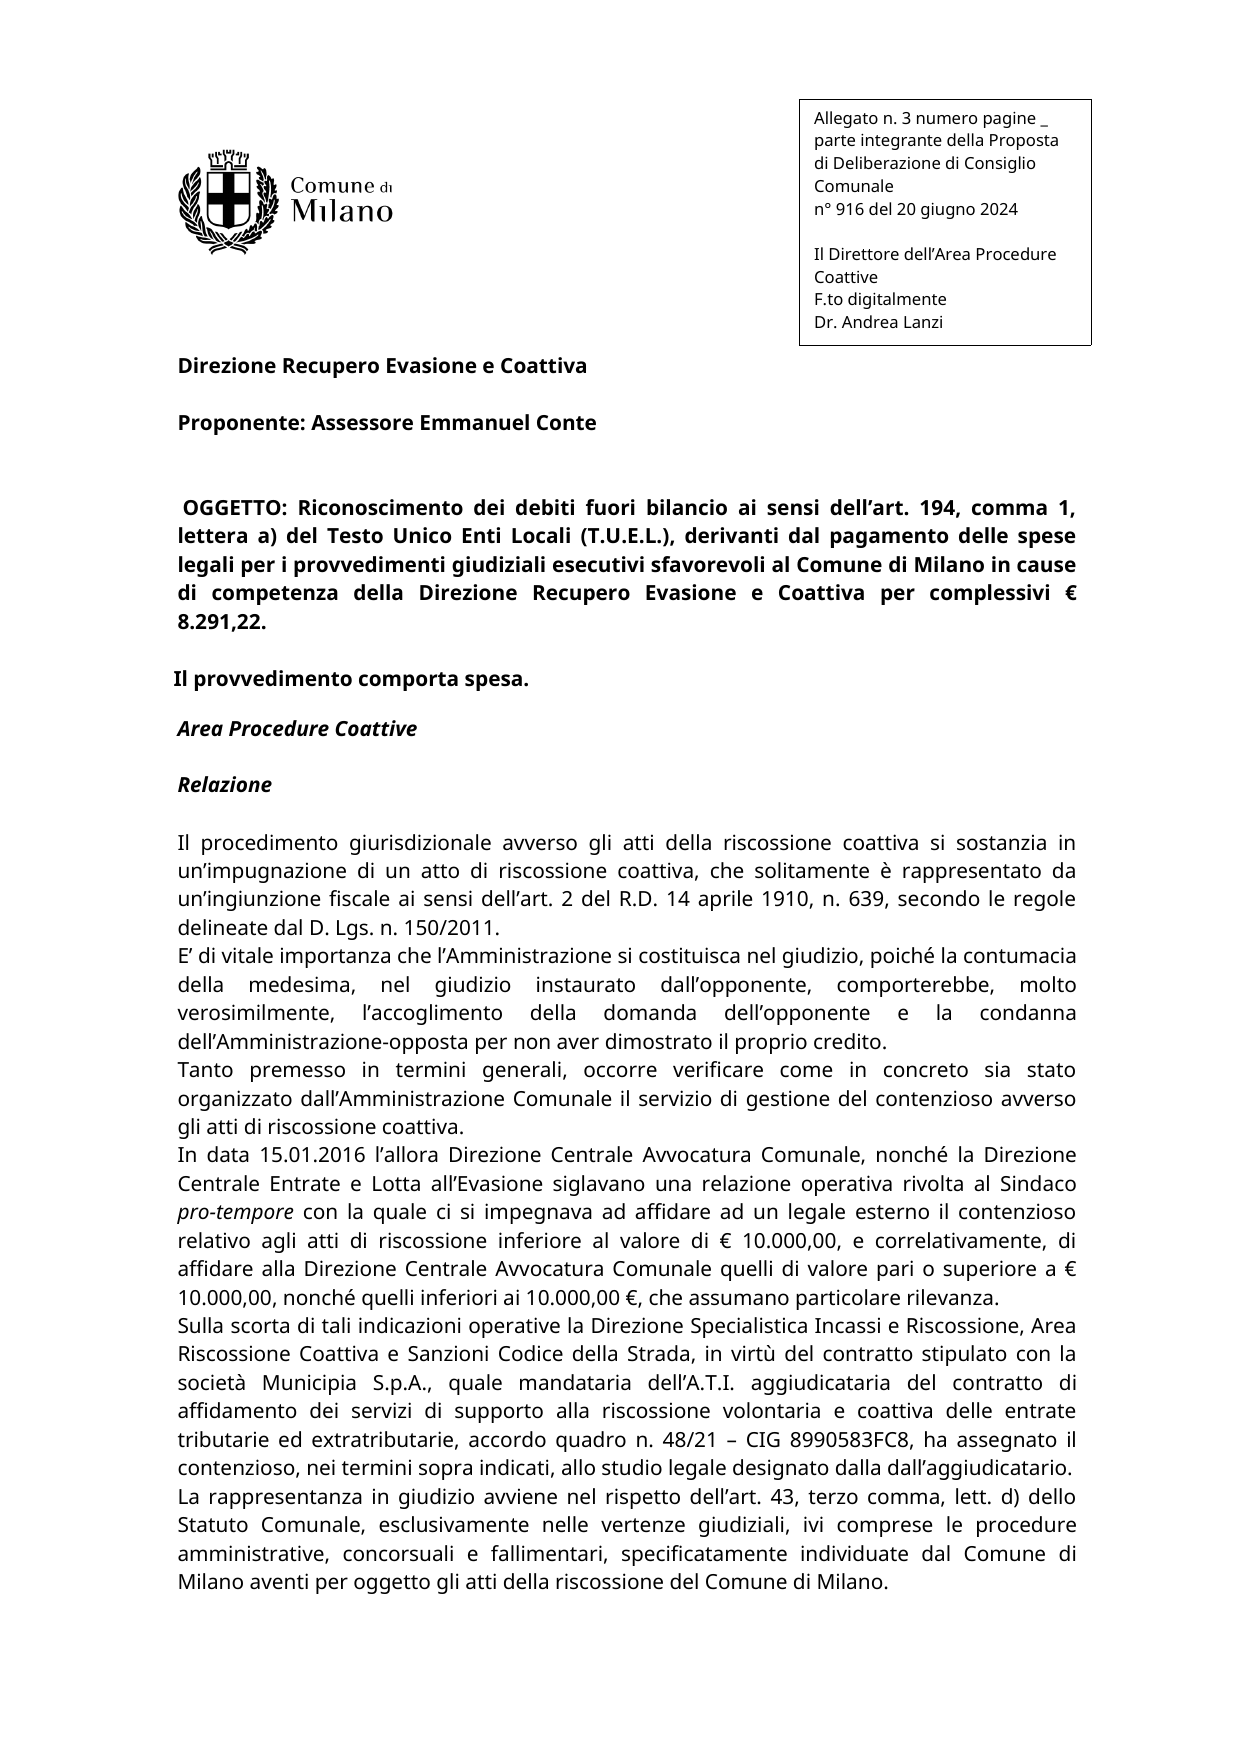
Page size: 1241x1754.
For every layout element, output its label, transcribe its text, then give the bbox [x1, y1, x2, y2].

text Il provvedimento comporta spesa. [162, 664, 1078, 692]
text Il procedimento giurisdizionale avverso gli atti della riscossione coattiva si sostanzia in un’impugnazione di un atto di riscossione coattiva, che solitamente è rappresentato da un’ingiunzione fiscale ai sensi dell’art. 2 del R.D. 14 aprile 1910, n. 639, secondo le regole delineate dal D. Lgs. n. 150/2011. [177, 828, 1078, 941]
text Area Procedure Coattive [177, 692, 1078, 742]
text Sulla scorta di tali indicazioni operative la Direzione Specialistica Incassi e Riscossione, Area Riscossione Coattiva e Sanzioni Codice della Strada, in virtù del contratto stipulato con la società Municipia S.p.A., quale mandataria dell’A.T.I. aggiudicataria del contratto di affidamento dei servizi di supporto alla riscossione volontaria e coattiva delle entrate tributarie ed extratributarie, accordo quadro n. 48/21 – CIG 8990583FC8, ha assegnato il contenzioso, nei termini sopra indicati, allo studio legale designato dalla dall’aggiudicatario. [177, 1311, 1078, 1482]
text Direzione Recupero Evasione e Coattiva [177, 351, 1078, 379]
text E’ di vitale importanza che l’Amministrazione si costituisca nel giudizio, poiché la contumacia della medesima, nel giudizio instaurato dall’opponente, comporterebbe, molto verosimilmente, l’accoglimento della domanda dell’opponente e la condanna dell’Amministrazione-opposta per non aver dimostrato il proprio credito. [177, 941, 1078, 1055]
text Tanto premesso in termini generali, occorre verificare come in concreto sia stato organizzato dall’Amministrazione Comunale il servizio di gestione del contenzioso avverso gli atti di riscossione coattiva. [177, 1055, 1078, 1141]
text Proponente: Assessore Emmanuel Conte [177, 408, 1078, 436]
text La rappresentanza in giudizio avviene nel rispetto dell’art. 43, terzo comma, lett. d) dello Statuto Comunale, esclusivamente nelle vertenze giudiziali, ivi comprese le procedure amministrative, concorsuali e fallimentari, specificatamente individuate dal Comune di Milano aventi per oggetto gli atti della riscossione del Comune di Milano. [177, 1482, 1078, 1596]
text OGGETTO: Riconoscimento dei debiti fuori bilancio ai sensi dell’art. 194, comma 1, lettera a) del Testo Unico Enti Locali (T.U.E.L.), derivanti dal pagamento delle spese legali per i provvedimenti giudiziali esecutivi sfavorevoli al Comune di Milano in cause di competenza della Direzione Recupero Evasione e Coattiva per complessivi € 8.291,22. [162, 493, 1078, 635]
text In data 15.01.2016 l’allora Direzione Centrale Avvocatura Comunale, nonché la Direzione Centrale Entrate e Lotta all’Evasione siglavano una relazione operativa rivolta al Sindaco pro-tempore con la quale ci si impegnava ad affidare ad un legale esterno il contenzioso relativo agli atti di riscossione inferiore al valore di € 10.000,00, e correlativamente, di affidare alla Direzione Centrale Avvocatura Comunale quelli di valore pari o superiore a € 10.000,00, nonché quelli inferiori ai 10.000,00 €, che assumano particolare rilevanza. [177, 1141, 1078, 1311]
text Relazione [177, 771, 1078, 828]
picture [177, 147, 394, 256]
